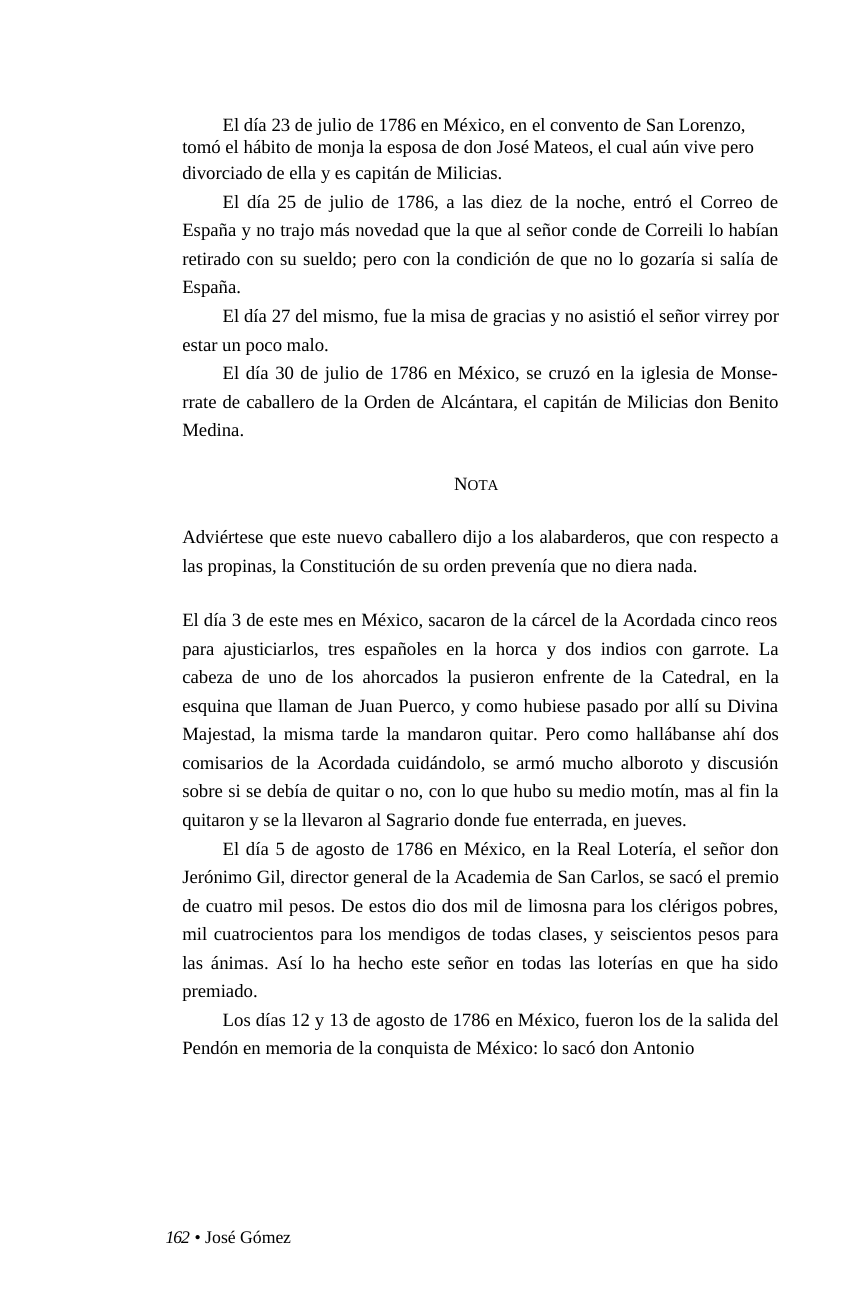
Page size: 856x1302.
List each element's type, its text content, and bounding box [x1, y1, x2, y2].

text Nota [453, 475, 780, 494]
text El día 5 de agosto de 1786 en México, en la Real Lotería, el señor don Jerónimo Gil, director general de la Academia de San Carlos, se sacó el premio de cuatro mil pesos. De estos dio dos mil de limosna para los clérigos pobres, mil cuatrocientos para los mendigos de todas clases, y seiscientos pesos para las ánimas. Así lo ha hecho este señor en todas las loterías en que ha sido premiado. [182, 832, 780, 1003]
text El día 30 de julio de 1786 en México, se cruzó en la iglesia de Monse- rrate de caballero de la Orden de Alcántara, el capitán de Milicias don Benito Medina. [182, 357, 780, 442]
text Adviértese que este nuevo caballero dijo a los alabarderos, que con respecto a las propinas, la Constitución de su orden prevenía que no diera nada. [182, 520, 780, 578]
text Los días 12 y 13 de agosto de 1786 en México, fueron los de la salida del Pendón en memoria de la conquista de México: lo sacó don Antonio [182, 1003, 780, 1060]
text tomó el hábito de monja la esposa de don José Mateos, el cual aún vive pero [182, 138, 780, 157]
text El día 25 de julio de 1786, a las diez de la noche, entró el Correo de España y no trajo más novedad que la que al señor conde de Correili lo habían retirado con su sueldo; pero con la condición de que no lo gozaría si salía de España. [182, 185, 780, 299]
text El día 3 de este mes en México, sacaron de la cárcel de la Acordada cinco reos para ajusticiarlos, tres españoles en la horca y dos indios con garrote. La cabeza de uno de los ahorcados la pusieron enfrente de la Catedral, en la esquina que llaman de Juan Puerco, y como hubiese pasado por allí su Divina Majestad, la misma tarde la mandaron quitar. Pero como hallábanse ahí dos comisarios de la Acordada cuidándolo, se armó mucho alboroto y discusión sobre si se debía de quitar o no, con lo que hubo su medio motín, mas al fin la quitaron y se la llevaron al Sagrario donde fue enterrada, en jueves. [182, 604, 780, 832]
text El día 23 de julio de 1786 en México, en el convento de San Lorenzo, [182, 116, 780, 135]
text divorciado de ella y es capitán de Milicias. [182, 157, 780, 185]
text El día 27 del mismo, fue la misa de gracias y no asistió el señor virrey por estar un poco malo. [182, 299, 780, 357]
